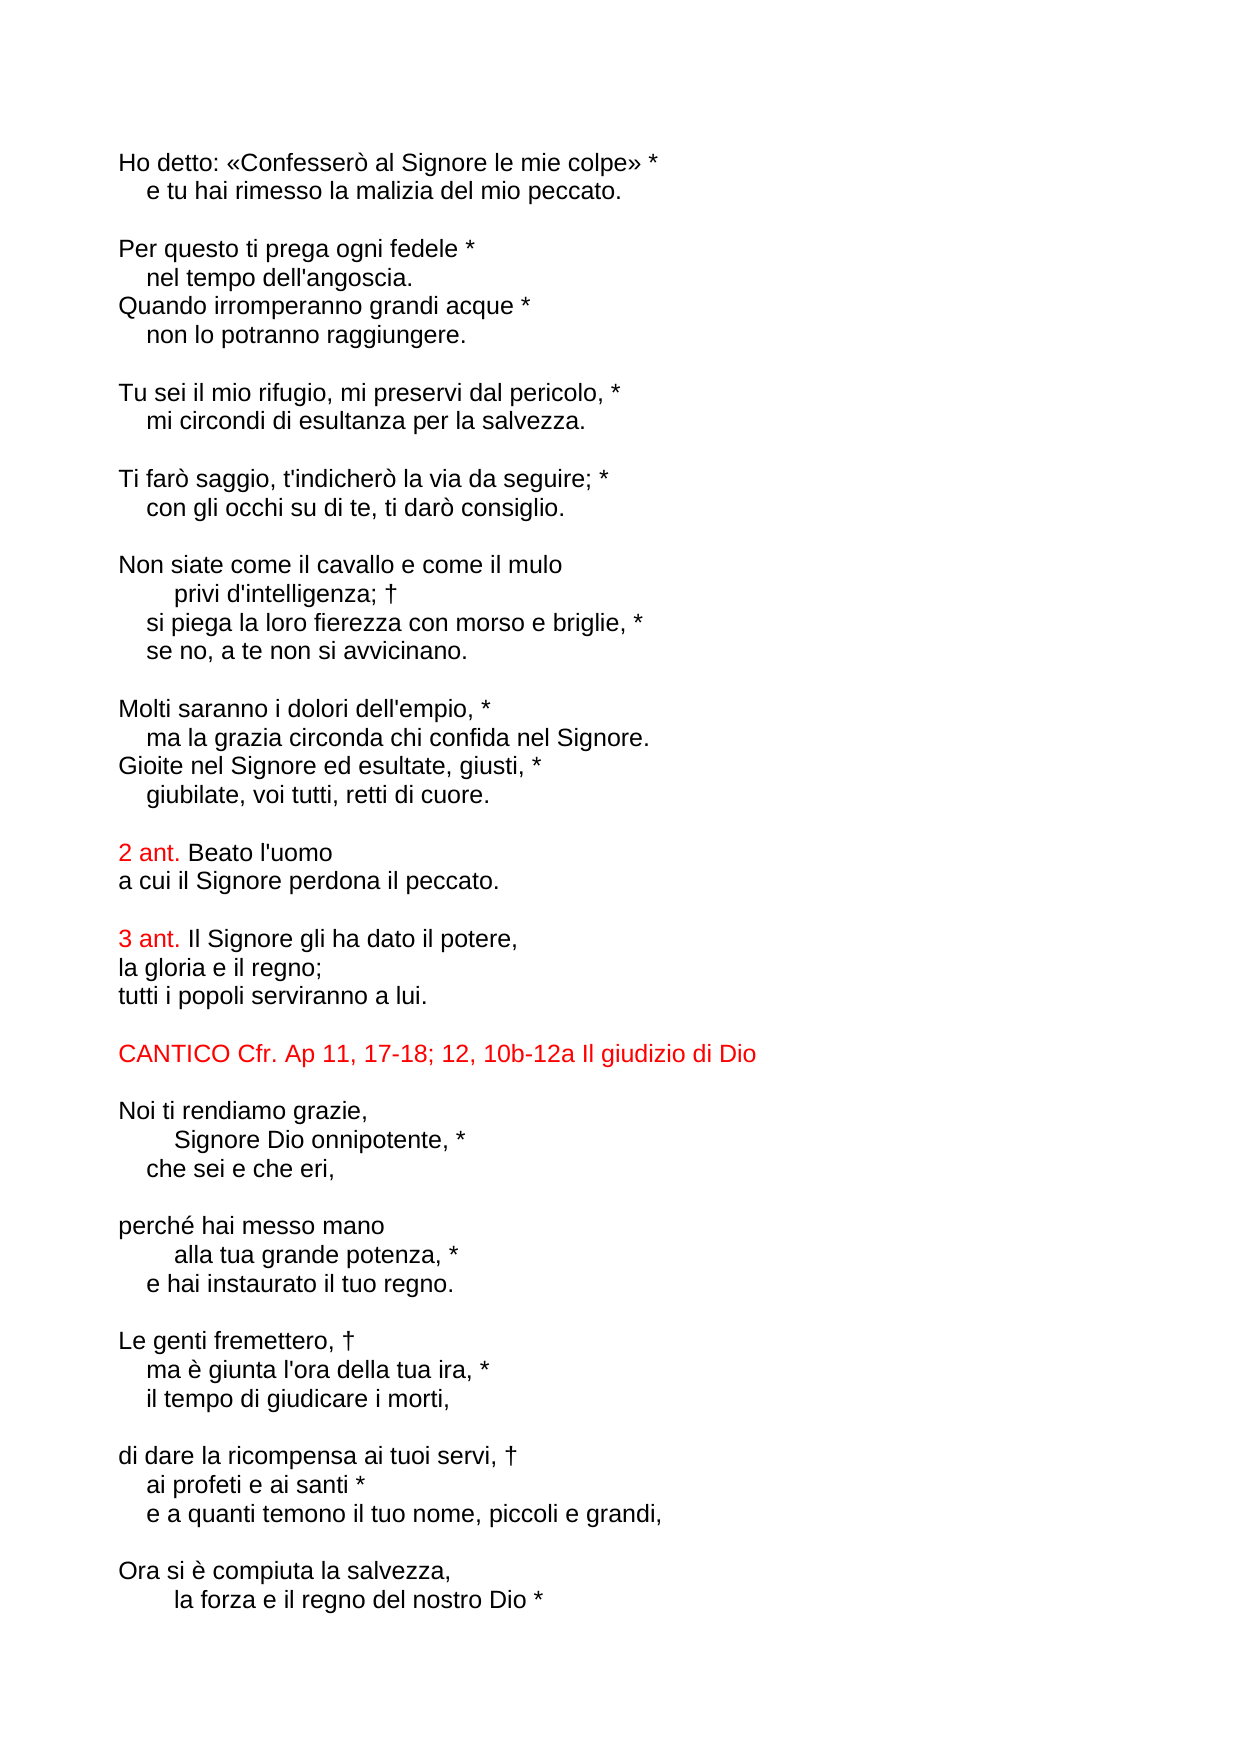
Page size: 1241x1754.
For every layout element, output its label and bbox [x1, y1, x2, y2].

text [118, 148, 1122, 1614]
